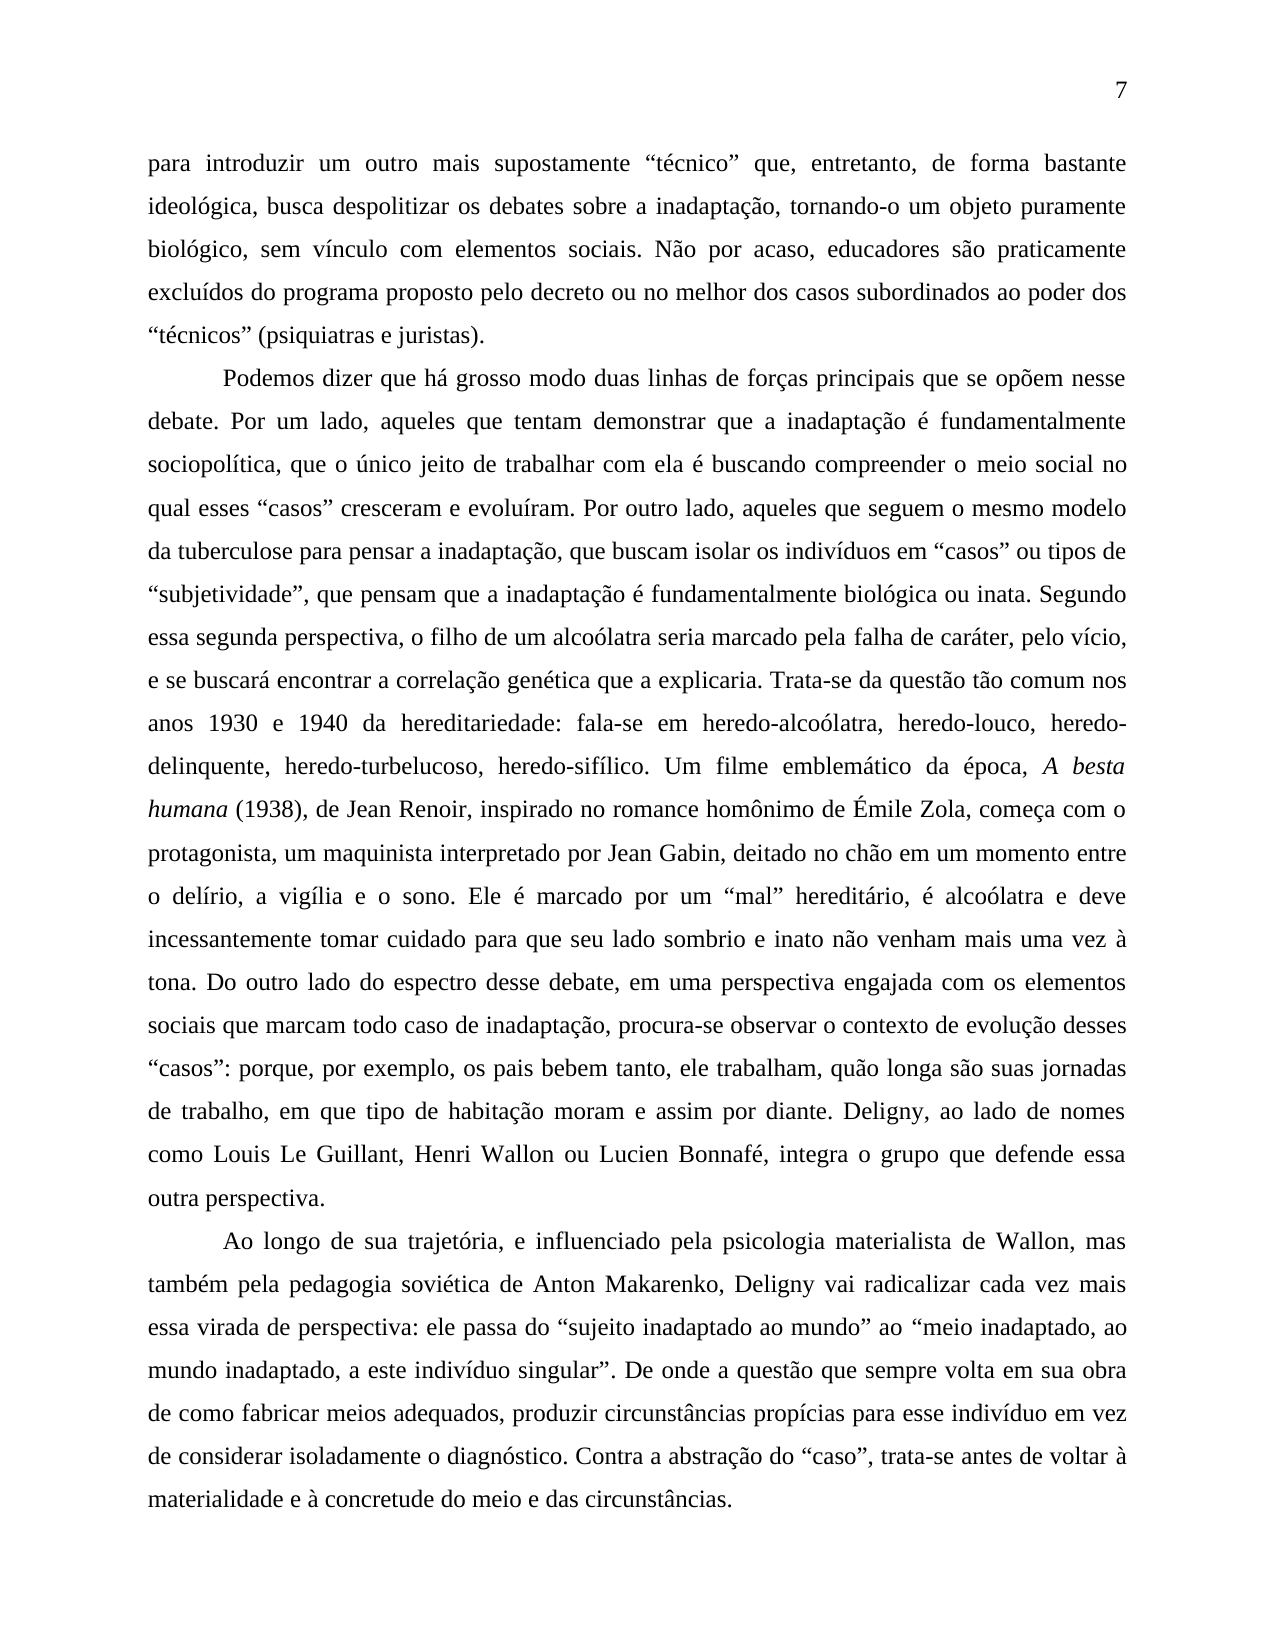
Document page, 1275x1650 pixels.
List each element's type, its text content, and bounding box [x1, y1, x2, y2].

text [148, 148, 1127, 349]
text Podemos dizer que há grosso modo duas linhas de forças principais que se opõem nesse debate. Por um lado, aqueles que tentam demonstrar que a inadaptação é fundamentalmente sociopolítica, que o único jeito de trabalhar com ela é buscando compreender o meio social no qual esses “casos” cresceram e evoluíram. Por outro lado, aqueles que seguem o mesmo modelo da tuberculose para pensar a inadaptação, que buscam isolar os indivíduos em “casos” ou tipos de “subjetividade”, que pensam que a inadaptação é fundamentalmente biológica ou inata. Segundo essa segunda perspectiva, o filho de um alcoólatra seria marcado pela falha de caráter, pelo vício, e se buscará encontrar a correlação genética que a explicaria. Trata-se da questão tão comum nos anos 1930 e 1940 da hereditariedade: fala-se em heredo-alcoólatra, heredo-louco, heredo-delinquente, heredo-turbelucoso, heredo-sifílico. Um filme emblemático da época, A besta humana (1938), de Jean Renoir, inspirado no romance homônimo de Émile Zola, começa com o protagonista, um maquinista interpretado por Jean Gabin, deitado no chão em um momento entre o delírio, a vigília e o sono. Ele é marcado por um “mal” hereditário, é alcoólatra e deve incessantemente tomar cuidado para que seu lado sombrio e inato não venham mais uma vez à tona. Do outro lado do espectro desse debate, em uma perspectiva engajada com os elementos sociais que marcam todo caso de inadaptação, procura-se observar o contexto de evolução desses “casos”: porque, por exemplo, os pais bebem tanto, ele trabalham, quão longa são suas jornadas de trabalho, em que tipo de habitação moram e assim por diante. Deligny, ao lado de nomes como Louis Le Guillant, Henri Wallon ou Lucien Bonnafé, integra o grupo que defende essa outra perspectiva. [148, 363, 1127, 1211]
text Ao longo de sua trajetória, e influenciado pela psicologia materialista de Wallon, mas também pela pedagogia soviética de Anton Makarenko, Deligny vai radicalizar cada vez mais essa virada de perspectiva: ele passa do “sujeito inadaptado ao mundo” ao “meio inadaptado, ao mundo inadaptado, a este indivíduo singular”. De onde a questão que sempre volta em sua obra de como fabricar meios adequados, produzir circunstâncias propícias para esse indivíduo em vez de considerar isoladamente o diagnóstico. Contra a abstração do “caso”, trata-se antes de voltar à materialidade e à concretude do meio e das circunstâncias. [148, 1226, 1127, 1513]
